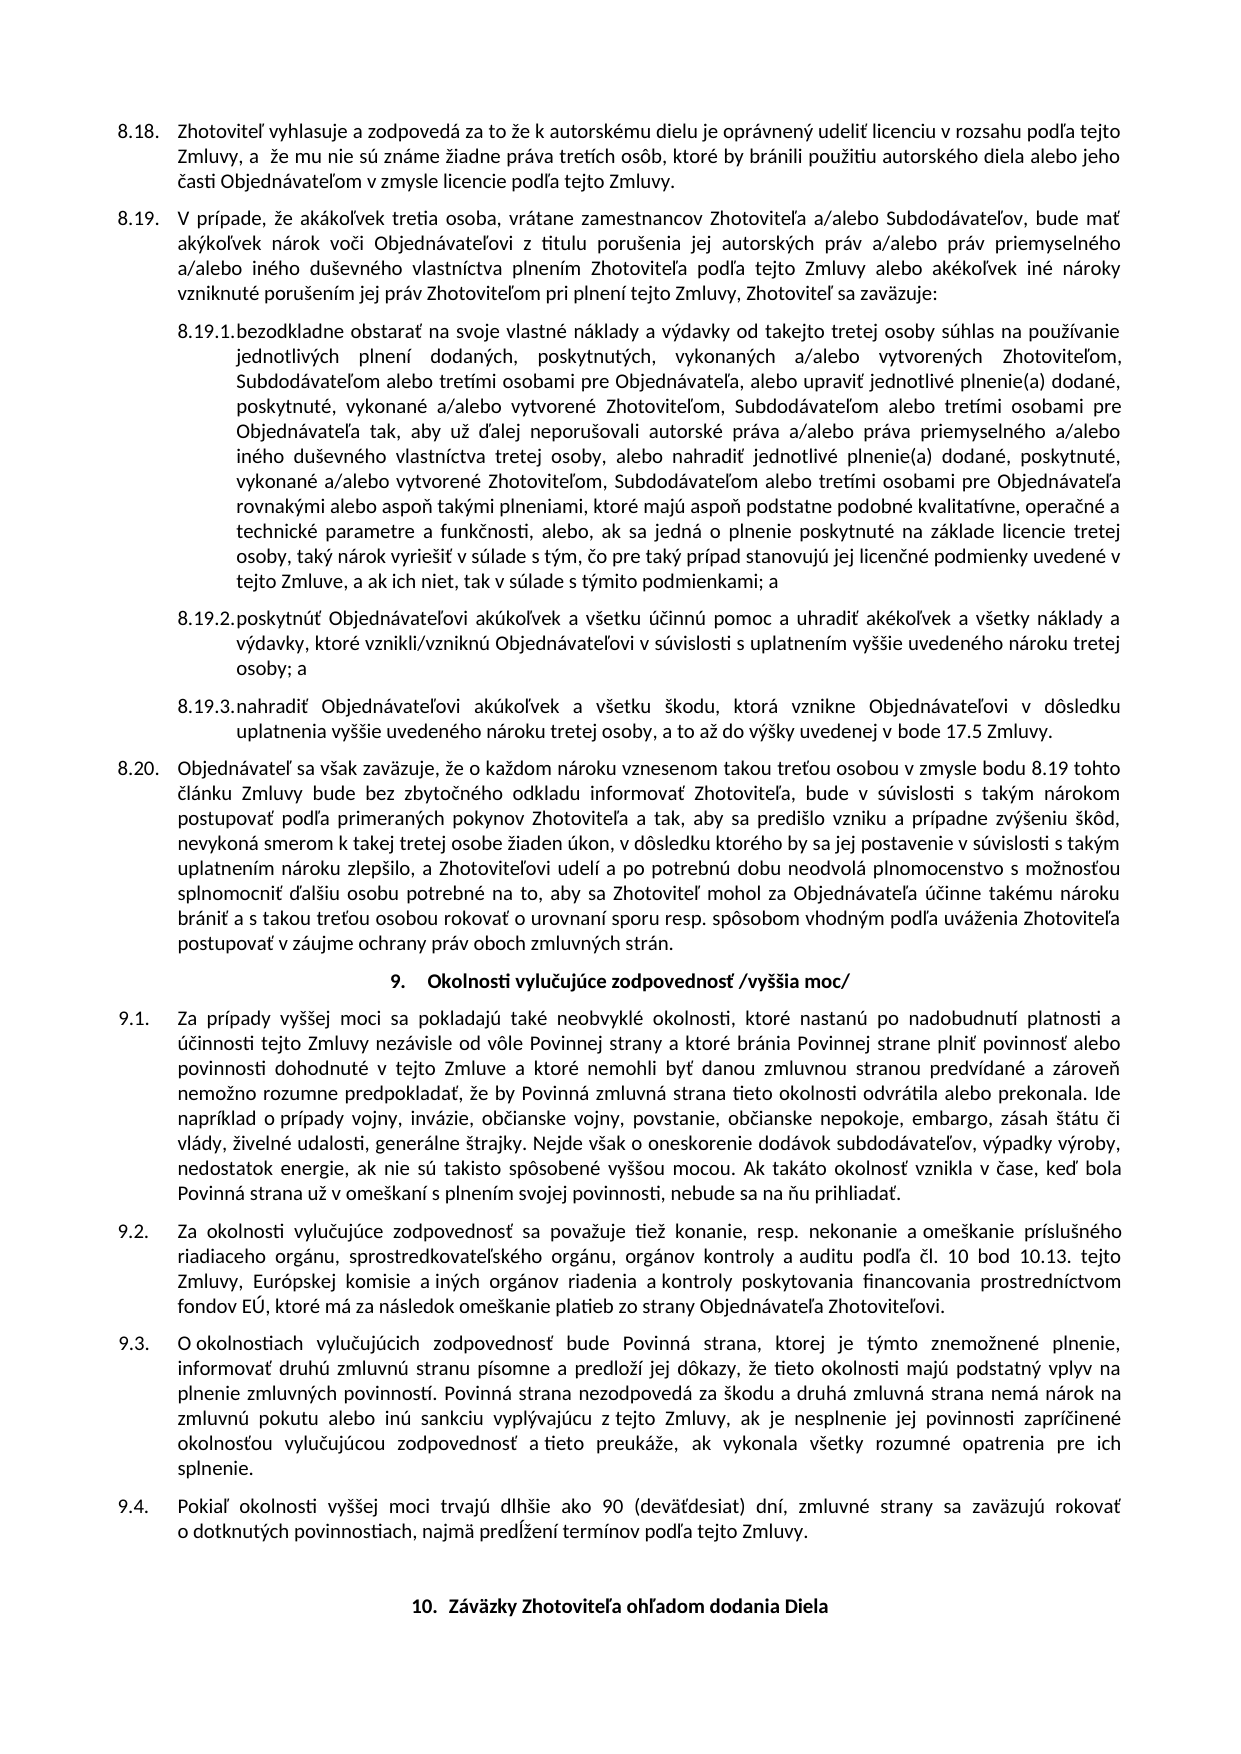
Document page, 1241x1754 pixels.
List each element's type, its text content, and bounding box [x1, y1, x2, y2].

subtitle Záväzky Zhotoviteľa ohľadom dodania Diela [118, 1593, 1122, 1618]
subtitle bezodkladne obstarať na svoje vlastné náklady a výdavky od takejto tretej osoby súhlas na používanie jednotlivých plnení dodaných, poskytnutých, vykonaných a/alebo vytvorených Zhotoviteľom, Subdodávateľom alebo tretími osobami pre Objednávateľa, alebo upraviť jednotlivé plnenie(a) dodané, poskytnuté, vykonané a/alebo vytvorené Zhotoviteľom, Subdodávateľom alebo tretími osobami pre Objednávateľa tak, aby už ďalej neporušovali autorské práva a/alebo práva priemyselného a/alebo iného duševného vlastníctva tretej osoby, alebo nahradiť jednotlivé plnenie(a) dodané, poskytnuté, vykonané a/alebo vytvorené Zhotoviteľom, Subdodávateľom alebo tretími osobami pre Objednávateľa rovnakými alebo aspoň takými plneniami, ktoré majú aspoň podstatne podobné kvalitatívne, operačné a technické parametre a funkčnosti, alebo, ak sa jedná o plnenie poskytnuté na základe licencie tretej osoby, taký nárok vyriešiť v súlade s tým, čo pre taký prípad stanovujú jej licenčné podmienky uvedené v tejto Zmluve, a ak ich niet, tak v súlade s týmito podmienkami; a [177, 318, 1122, 593]
subtitle Objednávateľ sa však zaväzuje, že o každom nároku vznesenom takou treťou osobou v zmysle bodu 8.19 tohto článku Zmluvy bude bez zbytočného odkladu informovať Zhotoviteľa, bude v súvislosti s takým nárokom postupovať podľa primeraných pokynov Zhotoviteľa a tak, aby sa predišlo vzniku a prípadne zvýšeniu škôd, nevykoná smerom k takej tretej osobe žiaden úkon, v dôsledku ktorého by sa jej postavenie v súvislosti s takým uplatnením nároku zlepšilo, a Zhotoviteľovi udelí a po potrebnú dobu neodvolá plnomocenstvo s možnosťou splnomocniť ďalšiu osobu potrebné na to, aby sa Zhotoviteľ mohol za Objednávateľa účinne takému nároku brániť a s takou treťou osobou rokovať o urovnaní sporu resp. spôsobom vhodným podľa uváženia Zhotoviteľa postupovať v záujme ochrany práv oboch zmluvných strán. [117, 756, 1122, 956]
subtitle Za prípady vyššej moci sa pokladajú také neobvyklé okolnosti, ktoré nastanú po nadobudnutí platnosti a účinnosti tejto Zmluvy nezávisle od vôle Povinnej strany a ktoré bránia Povinnej strane plniť povinnosť alebo povinnosti dohodnuté v tejto Zmluve a ktoré nemohli byť danou zmluvnou stranou predvídané a zároveň nemožno rozumne predpokladať, že by Povinná zmluvná strana tieto okolnosti odvrátila alebo prekonala. Ide napríklad o prípady vojny, invázie, občianske vojny, povstanie, občianske nepokoje, embargo, zásah štátu či vlády, živelné udalosti, generálne štrajky. Nejde však o oneskorenie dodávok subdodávateľov, výpadky výroby, nedostatok energie, ak nie sú takisto spôsobené vyššou mocou. Ak takáto okolnosť vznikla v čase, keď bola Povinná strana už v omeškaní s plnením svojej povinnosti, nebude sa na ňu prihliadať. [118, 1006, 1122, 1206]
subtitle Zhotoviteľ vyhlasuje a zodpovedá za to že k autorskému dielu je oprávnený udeliť licenciu v rozsahu podľa tejto Zmluvy, a že mu nie sú známe žiadne práva tretích osôb, ktoré by bránili použitiu autorského diela alebo jeho časti Objednávateľom v zmysle licencie podľa tejto Zmluvy. [117, 118, 1122, 193]
subtitle Pokiaľ okolnosti vyššej moci trvajú dlhšie ako 90 (deväťdesiat) dní, zmluvné strany sa zaväzujú rokovať o dotknutých povinnostiach, najmä predĺžení termínov podľa tejto Zmluvy. [117, 1493, 1122, 1543]
subtitle nahradiť Objednávateľovi akúkoľvek a všetku škodu, ktorá vznikne Objednávateľovi v dôsledku uplatnenia vyššie uvedeného nároku tretej osoby, a to až do výšky uvedenej v bode 17.5 Zmluvy. [177, 693, 1122, 743]
subtitle Okolnosti vylučujúce zodpovednosť /vyššia moc/ [118, 968, 1122, 993]
subtitle Za okolnosti vylučujúce zodpovednosť sa považuje tiež konanie, resp. nekonanie a omeškanie príslušného riadiaceho orgánu, sprostredkovateľského orgánu, orgánov kontroly a auditu podľa čl. 10 bod 10.13. tejto Zmluvy, Európskej komisie a iných orgánov riadenia a kontroly poskytovania financovania prostredníctvom fondov EÚ, ktoré má za následok omeškanie platieb zo strany Objednávateľa Zhotoviteľovi. [117, 1218, 1122, 1318]
subtitle O okolnostiach vylučujúcich zodpovednosť bude Povinná strana, ktorej je týmto znemožnené plnenie, informovať druhú zmluvnú stranu písomne a predloží jej dôkazy, že tieto okolnosti majú podstatný vplyv na plnenie zmluvných povinností. Povinná strana nezodpovedá za škodu a druhá zmluvná strana nemá nárok na zmluvnú pokutu alebo inú sankciu vyplývajúcu z tejto Zmluvy, ak je nesplnenie jej povinnosti zapríčinené okolnosťou vylučujúcou zodpovednosť a tieto preukáže, ak vykonala všetky rozumné opatrenia pre ich splnenie. [118, 1331, 1122, 1481]
subtitle V prípade, že akákoľvek tretia osoba, vrátane zamestnancov Zhotoviteľa a/alebo Subdodávateľov, bude mať akýkoľvek nárok voči Objednávateľovi z titulu porušenia jej autorských práv a/alebo práv priemyselného a/alebo iného duševného vlastníctva plnením Zhotoviteľa podľa tejto Zmluvy alebo akékoľvek iné nároky vzniknuté porušením jej práv Zhotoviteľom pri plnení tejto Zmluvy, Zhotoviteľ sa zaväzuje: [117, 206, 1122, 306]
subtitle poskytnúť Objednávateľovi akúkoľvek a všetku účinnú pomoc a uhradiť akékoľvek a všetky náklady a výdavky, ktoré vznikli/vzniknú Objednávateľovi v súvislosti s uplatnením vyššie uvedeného nároku tretej osoby; a [177, 606, 1122, 681]
